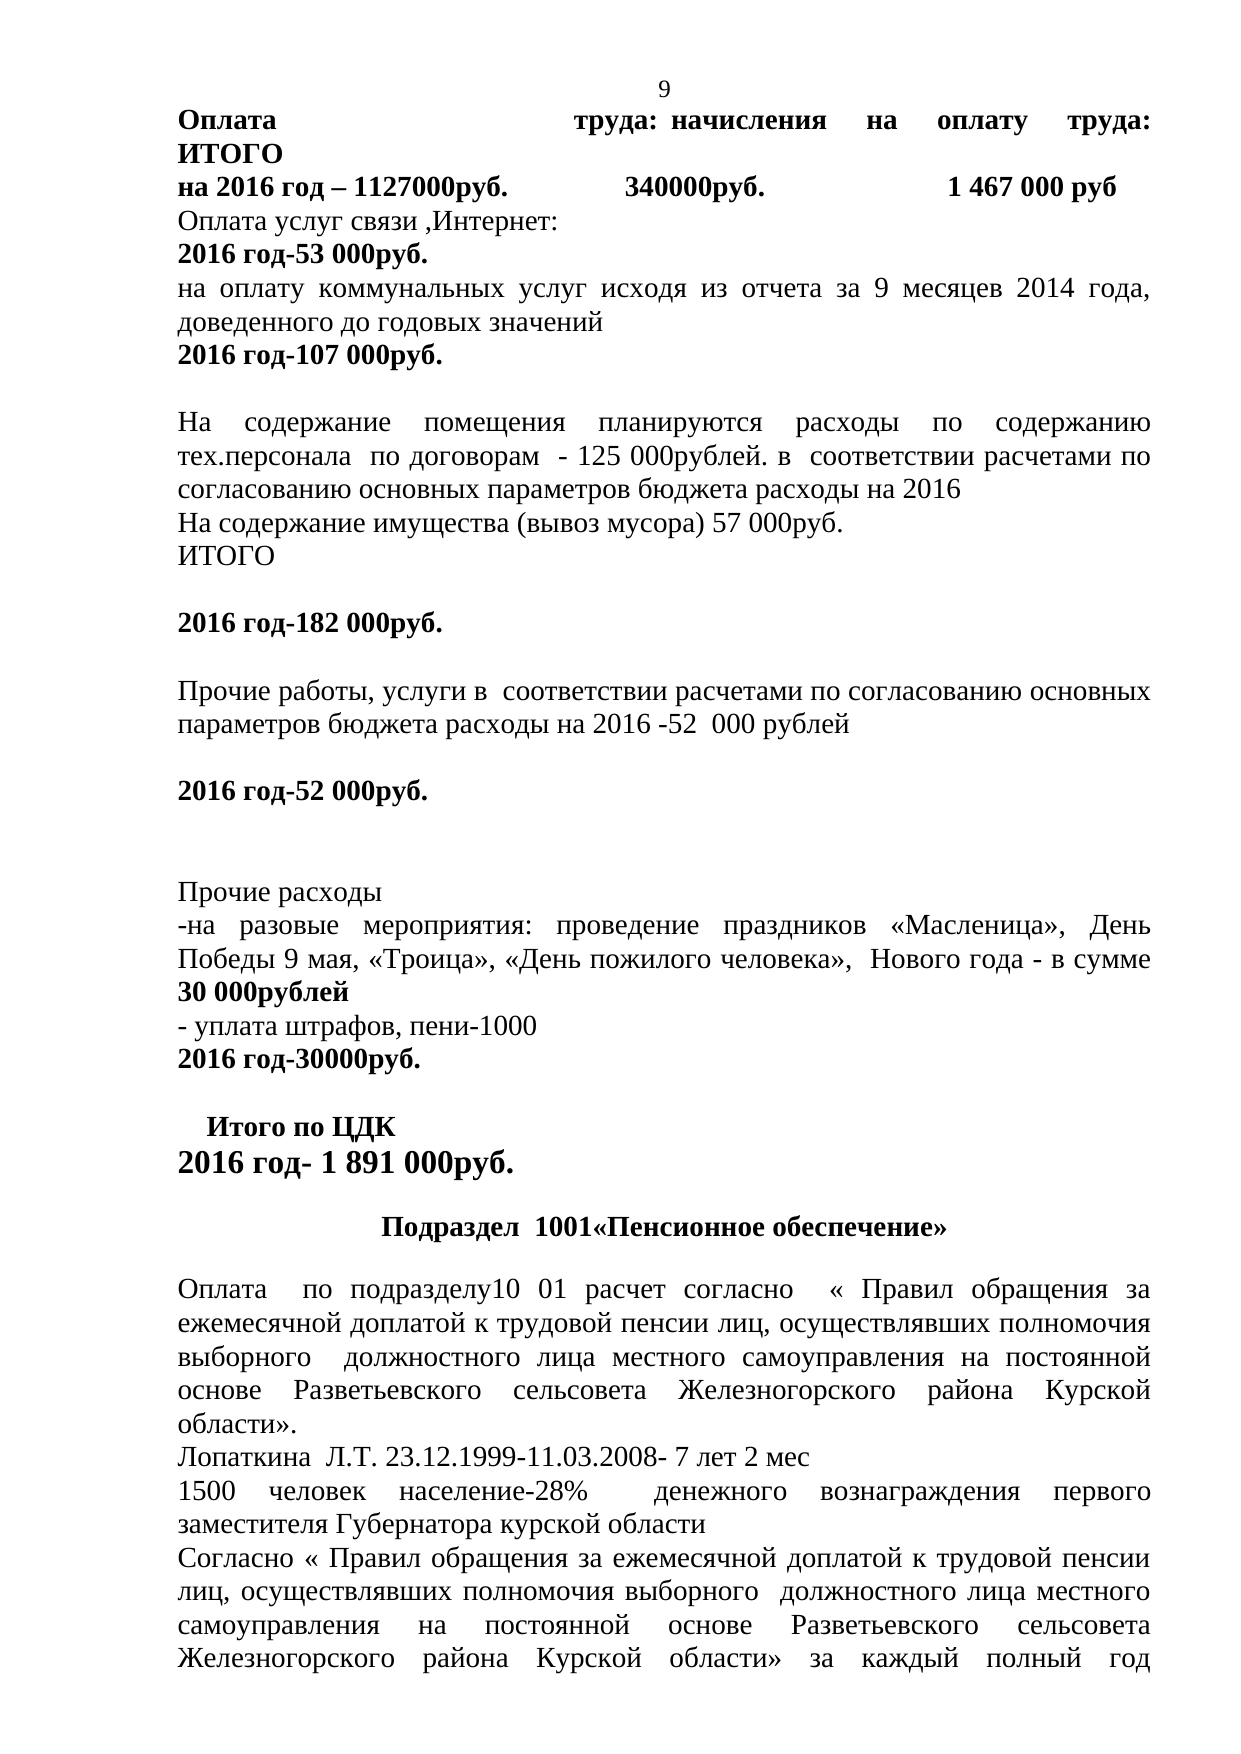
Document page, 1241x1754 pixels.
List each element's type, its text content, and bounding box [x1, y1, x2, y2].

text 1500 человек население-28% денежного вознаграждения первого заместителя Губернатора курской области [177, 1473, 1152, 1540]
text 2016 год-52 000руб. [177, 773, 1152, 807]
text На содержание имущества (вывоз мусора) 57 000руб. [177, 505, 1152, 538]
text ИТОГО [177, 538, 1152, 572]
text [177, 1540, 1152, 1674]
text Итого по ЦДК [177, 1109, 1152, 1142]
text 2016 год-182 000руб. [177, 606, 1152, 639]
text на 2016 год – 1127000руб. 340000руб. 1 467 000 руб [177, 169, 1152, 203]
text 2016 год-30000руб. [177, 1042, 1152, 1075]
text Подраздел 1001«Пенсионное обеспечение» [177, 1209, 1152, 1243]
text - уплата штрафов, пени-1000 [177, 1008, 1152, 1042]
text Лопаткина Л.Т. 23.12.1999-11.03.2008- 7 лет 2 мес [177, 1439, 1152, 1473]
text На содержание помещения планируются расходы по содержанию тех.персонала по договорам - 125 000рублей. в соответствии расчетами по согласованию основных параметров бюджета расходы на 2016 [177, 404, 1152, 505]
text Оплата услуг связи ,Интернет: [177, 203, 1152, 237]
text -на разовые мероприятия: проведение праздников «Масленица», День Победы 9 мая, «Троица», «День пожилого человека», Нового года - в сумме 30 000рублей [177, 907, 1152, 1008]
text 2016 год-107 000руб. [177, 337, 1152, 371]
text Оплата труда: начисления на оплату труда: ИТОГО [177, 102, 1152, 169]
text Прочие работы, услуги в соответствии расчетами по согласованию основных параметров бюджета расходы на 2016 -52 000 рублей [177, 673, 1152, 740]
text на оплату коммунальных услуг исходя из отчета за 9 месяцев 2014 года, доведенного до годовых значений [177, 270, 1152, 337]
text Оплата по подразделу10 01 расчет согласно « Правил обращения за ежемесячной доплатой к трудовой пенсии лиц, осуществлявших полномочия выборного должностного лица местного самоуправления на постоянной основе Разветьевского сельсовета Железногорского района Курской области». [177, 1272, 1152, 1439]
text 2016 год-53 000руб. [177, 237, 1152, 270]
text Прочие расходы [177, 874, 1152, 907]
text 2016 год- 1 891 000руб. [177, 1142, 1152, 1181]
